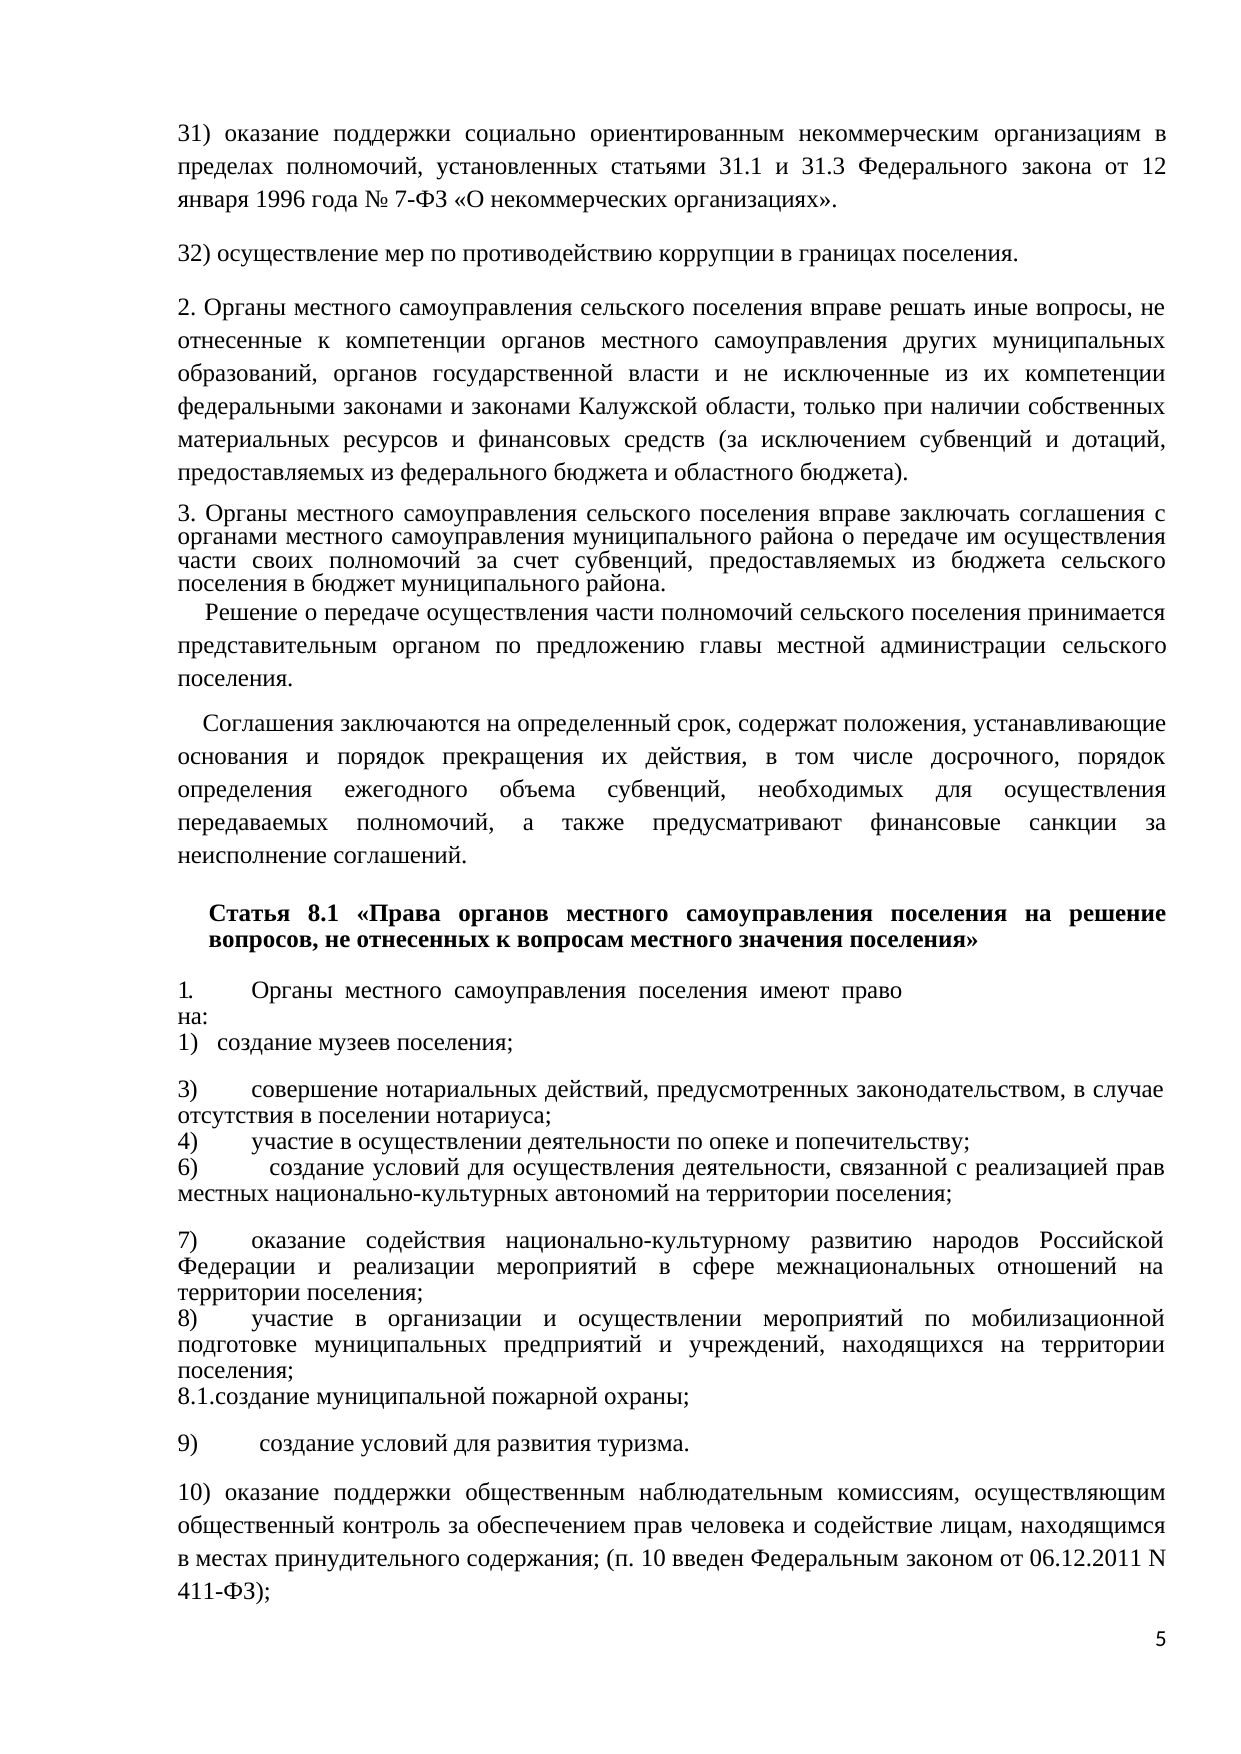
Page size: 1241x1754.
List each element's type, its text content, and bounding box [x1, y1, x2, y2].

list оказание содействия национально-культурному развитию народов Российской Федерации и реализации мероприятий в сфере межнациональных отношений на территории поселения; [177, 1227, 1164, 1305]
text 31) оказание поддержки социально ориентированным некоммерческим организациям в пределах полномочий, установленных статьями 31.1 и 31.3 Федерального закона от 12 января 1996 года № 7-ФЗ «О некоммерческих организациях». [177, 118, 1167, 213]
text 10) оказание поддержки общественным наблюдательным комиссиям, осуществляющим общественный контроль за обеспечением прав человека и содействие лицам, находящимся в местах принудительного содержания; (п. 10 введен Федеральным законом от 06.12.2011 N 411-ФЗ); [177, 1477, 1167, 1605]
text 9) создание условий для развития туризма. [177, 1430, 1167, 1456]
text 3. Органы местного самоуправления сельского поселения вправе заключать соглашения с органами местного самоуправления муниципального района о передаче им осуществления части своих полномочий за счет субвенций, предоставляемых из бюджета сельского поселения в бюджет муниципального района. [177, 502, 1167, 597]
text Соглашения заключаются на определенный срок, содержат положения, устанавливающие основания и порядок прекращения их действия, в том числе досрочного, порядок определения ежегодного объема субвенций, необходимых для осуществления передаваемых полномочий, а также предусматривают финансовые санкции за неисполнение соглашений. [177, 708, 1167, 869]
text 1. Органы местного самоуправления поселения имеют право на: 1) создание музеев поселения; [177, 977, 903, 1055]
text 32) осуществление мер по противодействию коррупции в границах поселения. [177, 238, 1167, 267]
list совершение нотариальных действий, предусмотренных законодательством, в случае отсутствия в поселении нотариуса; [177, 1076, 1164, 1128]
text 2. Органы местного самоуправления сельского поселения вправе решать иные вопросы, не отнесенные к компетенции органов местного самоуправления других муниципальных образований, органов государственной власти и не исключенные из их компетенции федеральными законами и законами Калужской области, только при наличии собственных материальных ресурсов и финансовых средств (за исключением субвенций и дотаций, предоставляемых из федерального бюджета и областного бюджета). [177, 292, 1167, 486]
text Статья 8.1 «Права органов местного самоуправления поселения на решение вопросов, не отнесенных к вопросам местного значения поселения» [208, 899, 1167, 953]
list участие в организации и осуществлении мероприятий по мобилизационной подготовке муниципальных предприятий и учреждений, находящихся на территории поселения; [177, 1305, 1166, 1383]
text 8.1.создание муниципальной пожарной охраны; [177, 1383, 1167, 1409]
list участие в осуществлении деятельности по опеке и попечительству; [177, 1128, 1167, 1154]
text Решение о передаче осуществления части полномочий сельского поселения принимается представительным органом по предложению главы местной администрации сельского поселения. [177, 597, 1167, 691]
text 6) создание условий для осуществления деятельности, связанной с реализацией прав местных национально-культурных автономий на территории поселения; [177, 1154, 1166, 1206]
